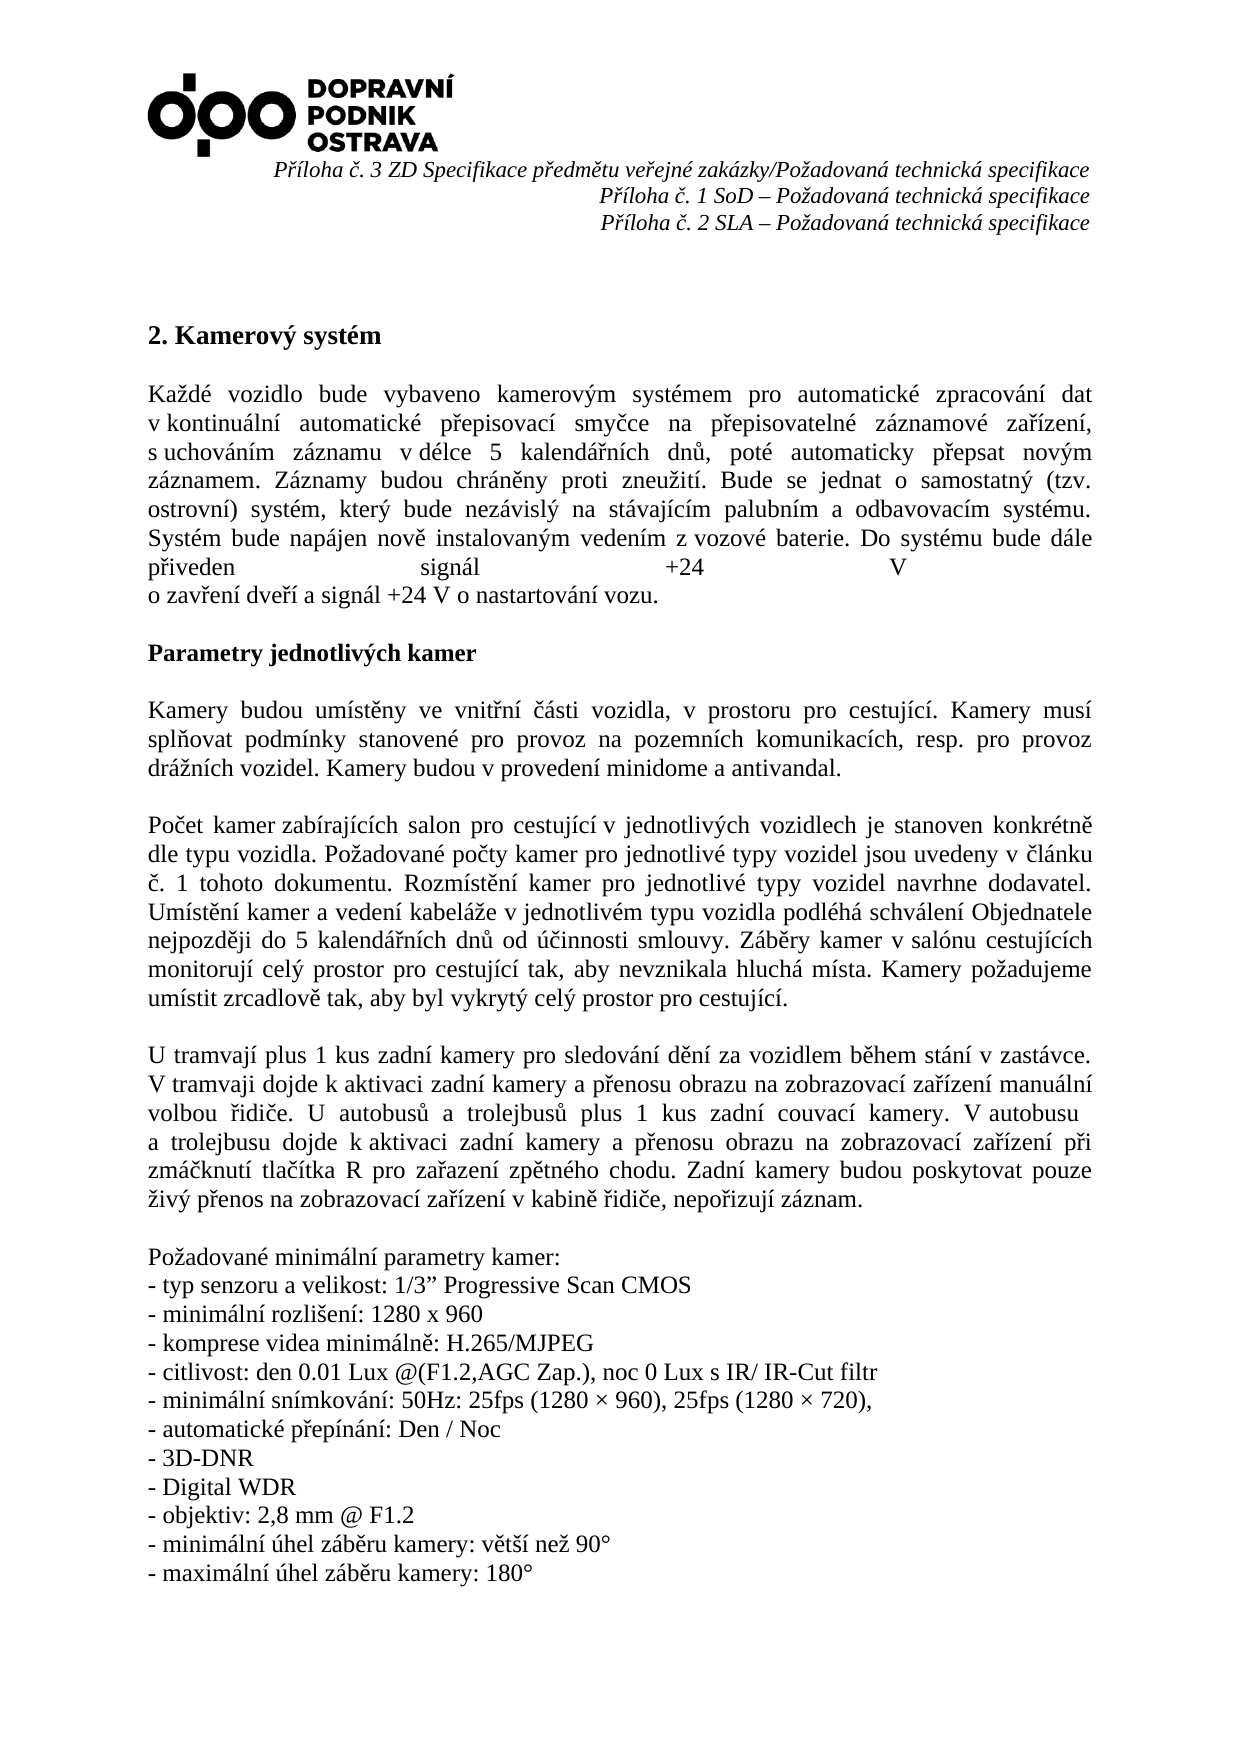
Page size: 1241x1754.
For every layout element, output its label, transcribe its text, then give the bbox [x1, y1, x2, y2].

picture [147, 73, 455, 157]
list Každé vozidlo bude vybaveno kamerovým systémem pro automatické zpracování dat v kontinuální automatické přepisovací smyčce na přepisovatelné záznamové zařízení, s uchováním záznamu v délce 5 kalendářních dnů, poté automaticky přepsat novým záznamem. Záznamy budou chráněny proti zneužití. Bude se jednat o samostatný (tzv. ostrovní) systém, který bude nezávislý na stávajícím palubním a odbavovacím systému. Systém bude napájen nově instalovaným vedením z vozové baterie. Do systému bude dále přiveden signál +24 V o zavření dveří a signál +24 V o nastartování vozu. [148, 379, 1093, 609]
text - komprese videa minimálně: H.265/MJPEG [148, 1328, 1093, 1357]
list 2. Kamerový systém [148, 319, 1093, 350]
text - minimální snímkování: 50Hz: 25fps (1280 × 960), 25fps (1280 × 720), [148, 1385, 1093, 1414]
text - citlivost: den 0.01 Lux @(F1.2,AGC Zap.), noc 0 Lux s IR/ IR-Cut filtr [148, 1357, 1093, 1385]
text Požadované minimální parametry kamer: [148, 1242, 1093, 1270]
text Počet kamer zabírajících salon pro cestující v jednotlivých vozidlech je stanoven konkrétně dle typu vozidla. Požadované počty kamer pro jednotlivé typy vozidel jsou uvedeny v článku č. 1 tohoto dokumentu. Rozmístění kamer pro jednotlivé typy vozidel navrhne dodavatel. Umístění kamer a vedení kabeláže v jednotlivém typu vozidla podléhá schválení Objednatele nejpozději do 5 kalendářních dnů od účinnosti smlouvy. Záběry kamer v salónu cestujících monitorují celý prostor pro cestující tak, aby nevznikala hluchá místa. Kamery požadujeme umístit zrcadlově tak, aby byl vykrytý celý prostor pro cestující. [148, 810, 1093, 1012]
text - minimální rozlišení: 1280 x 960 [148, 1299, 1093, 1328]
text U tramvají plus 1 kus zadní kamery pro sledování dění za vozidlem během stání v zastávce. V tramvaji dojde k aktivaci zadní kamery a přenosu obrazu na zobrazovací zařízení manuální volbou řidiče. U autobusů a trolejbusů plus 1 kus zadní couvací kamery. V autobusu a trolejbusu dojde k aktivaci zadní kamery a přenosu obrazu na zobrazovací zařízení při zmáčknutí tlačítka R pro zařazení zpětného chodu. Zadní kamery budou poskytovat pouze živý přenos na zobrazovací zařízení v kabině řidiče, nepořizují záznam. [148, 1040, 1093, 1213]
text - Digital WDR [148, 1472, 1093, 1500]
text Parametry jednotlivých kamer [148, 638, 1093, 667]
text - typ senzoru a velikost: 1/3” Progressive Scan CMOS [148, 1270, 1093, 1299]
text - objektiv: 2,8 mm @ F1.2 [148, 1500, 1093, 1529]
text - automatické přepínání: Den / Noc [148, 1414, 1093, 1443]
text - maximální úhel záběru kamery: 180° [148, 1558, 1093, 1587]
text - minimální úhel záběru kamery: větší než 90° [148, 1529, 1093, 1558]
text - 3D-DNR [148, 1443, 1093, 1472]
text Kamery budou umístěny ve vnitřní části vozidla, v prostoru pro cestující. Kamery musí splňovat podmínky stanovené pro provoz na pozemních komunikacích, resp. pro provoz drážních vozidel. Kamery budou v provedení minidome a antivandal. [148, 695, 1093, 782]
